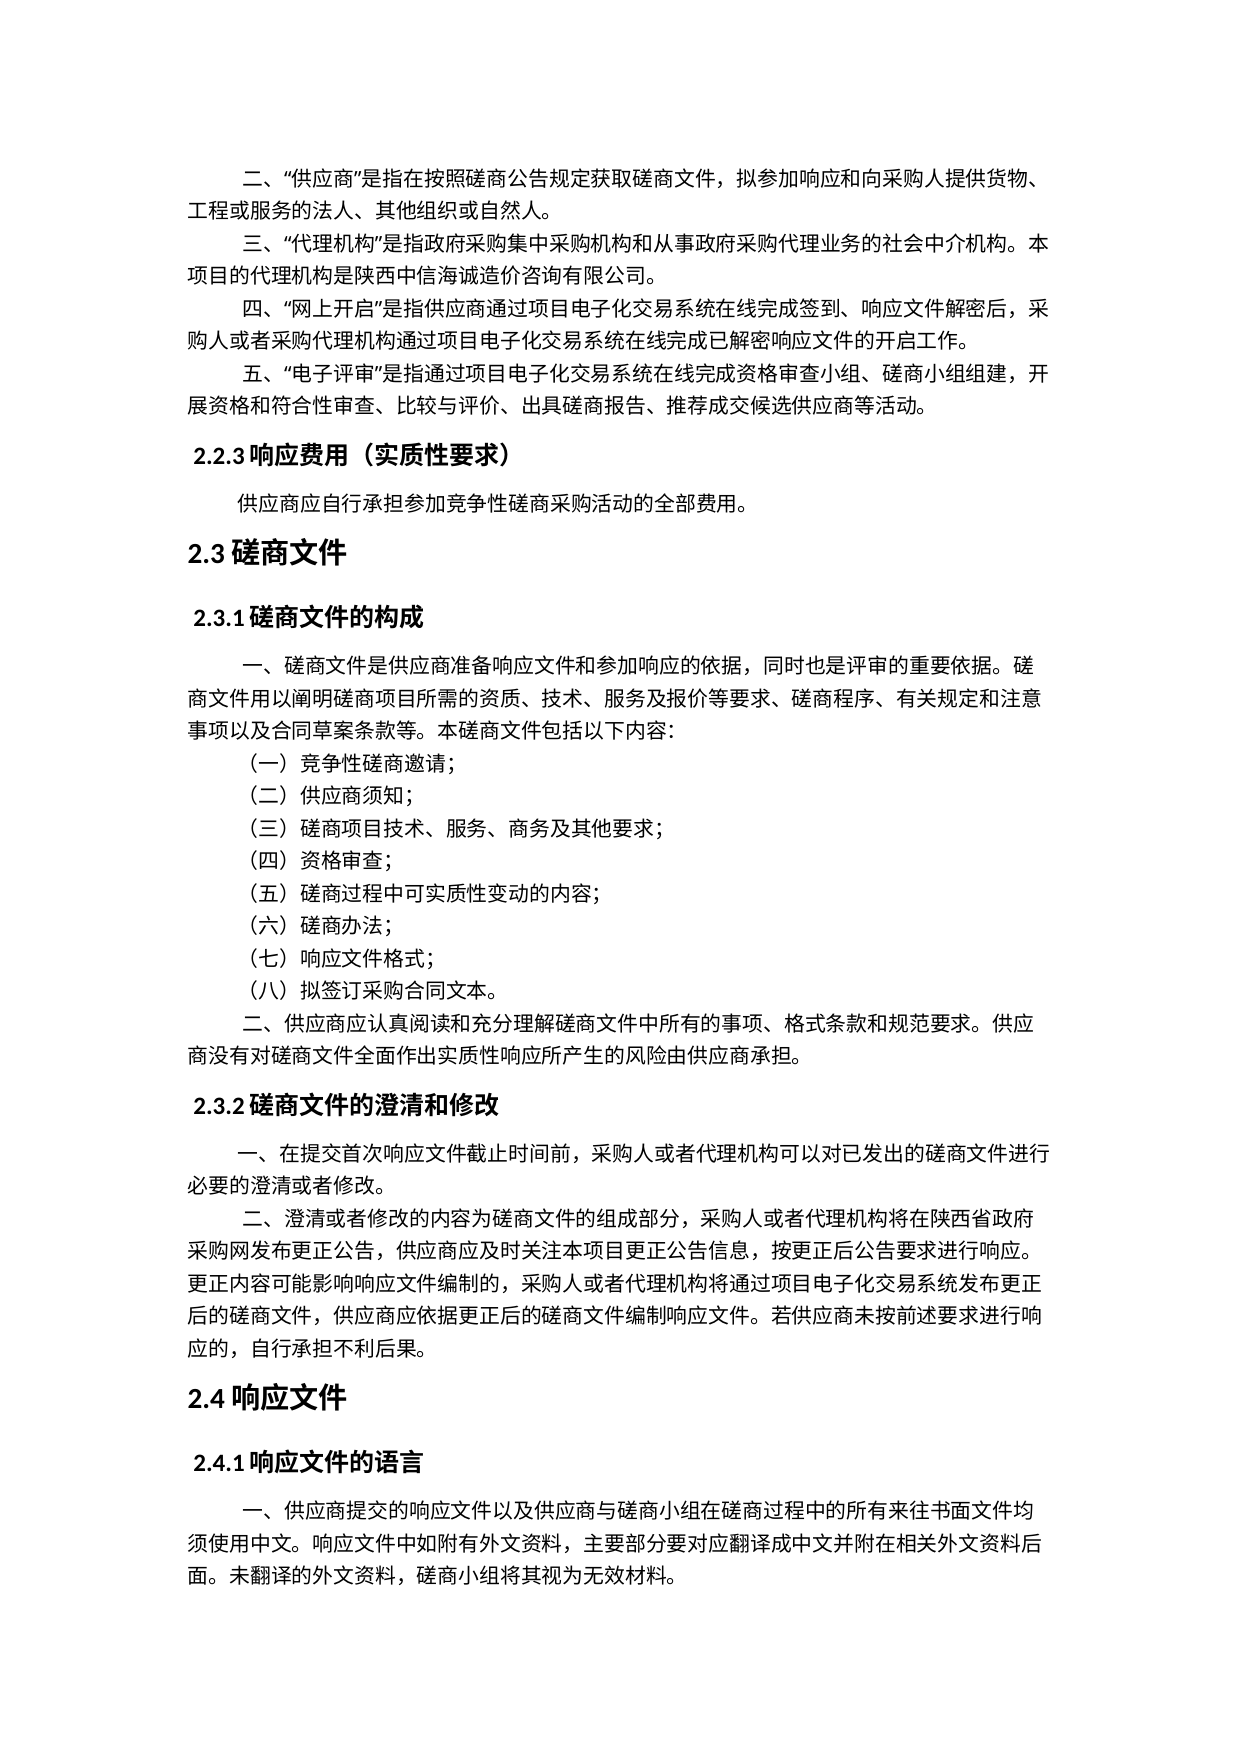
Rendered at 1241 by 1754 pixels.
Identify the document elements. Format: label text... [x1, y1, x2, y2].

text （六）磋商办法； [187, 909, 1053, 942]
text （三）磋商项目技术、服务、商务及其他要求； [187, 812, 1053, 844]
text 一、在提交首次响应文件截止时间前，采购人或者代理机构可以对已发出的磋商文件进行必要的澄清或者修改。 [187, 1137, 1053, 1202]
text 2.2.3响应费用（实质性要求） [187, 422, 1053, 487]
text 三、“代理机构”是指政府采购集中采购机构和从事政府采购代理业务的社会中介机构。本项目的代理机构是陕西中信海诚造价咨询有限公司。 [187, 227, 1053, 292]
text 2.3.2磋商文件的澄清和修改 [187, 1072, 1053, 1137]
text 二、澄清或者修改的内容为磋商文件的组成部分，采购人或者代理机构将在陕西省政府采购网发布更正公告，供应商应及时关注本项目更正公告信息，按更正后公告要求进行响应。更正内容可能影响响应文件编制的，采购人或者代理机构将通过项目电子化交易系统发布更正后的磋商文件，供应商应依据更正后的磋商文件编制响应文件。若供应商未按前述要求进行响应的，自行承担不利后果。 [187, 1202, 1053, 1364]
text 2.3磋商文件 [187, 519, 1053, 584]
text 四、“网上开启”是指供应商通过项目电子化交易系统在线完成签到、响应文件解密后，采购人或者采购代理机构通过项目电子化交易系统在线完成已解密响应文件的开启工作。 [187, 292, 1053, 357]
text （一）竞争性磋商邀请； [187, 747, 1053, 779]
text （四）资格审查； [187, 844, 1053, 877]
text （五）磋商过程中可实质性变动的内容； [187, 877, 1053, 909]
text 二、供应商应认真阅读和充分理解磋商文件中所有的事项、格式条款和规范要求。供应商没有对磋商文件全面作出实质性响应所产生的风险由供应商承担。 [187, 1007, 1053, 1072]
text 供应商应自行承担参加竞争性磋商采购活动的全部费用。 [187, 487, 1053, 519]
text 一、磋商文件是供应商准备响应文件和参加响应的依据，同时也是评审的重要依据。磋商文件用以阐明磋商项目所需的资质、技术、服务及报价等要求、磋商程序、有关规定和注意事项以及合同草案条款等。本磋商文件包括以下内容： [187, 649, 1053, 747]
text 五、“电子评审”是指通过项目电子化交易系统在线完成资格审查小组、磋商小组组建，开展资格和符合性审查、比较与评价、出具磋商报告、推荐成交候选供应商等活动。 [187, 357, 1053, 422]
text 2.4响应文件 [187, 1364, 1053, 1429]
text 2.3.1磋商文件的构成 [187, 584, 1053, 649]
text （八）拟签订采购合同文本。 [187, 974, 1053, 1007]
text 一、供应商提交的响应文件以及供应商与磋商小组在磋商过程中的所有来往书面文件均须使用中文。响应文件中如附有外文资料，主要部分要对应翻译成中文并附在相关外文资料后面。未翻译的外文资料，磋商小组将其视为无效材料。 [187, 1494, 1053, 1592]
text （二）供应商须知； [187, 779, 1053, 812]
text （七）响应文件格式； [187, 942, 1053, 974]
text 2.4.1响应文件的语言 [187, 1429, 1053, 1494]
text 二、“供应商”是指在按照磋商公告规定获取磋商文件，拟参加响应和向采购人提供货物、工程或服务的法人、其他组织或自然人。 [187, 162, 1053, 227]
